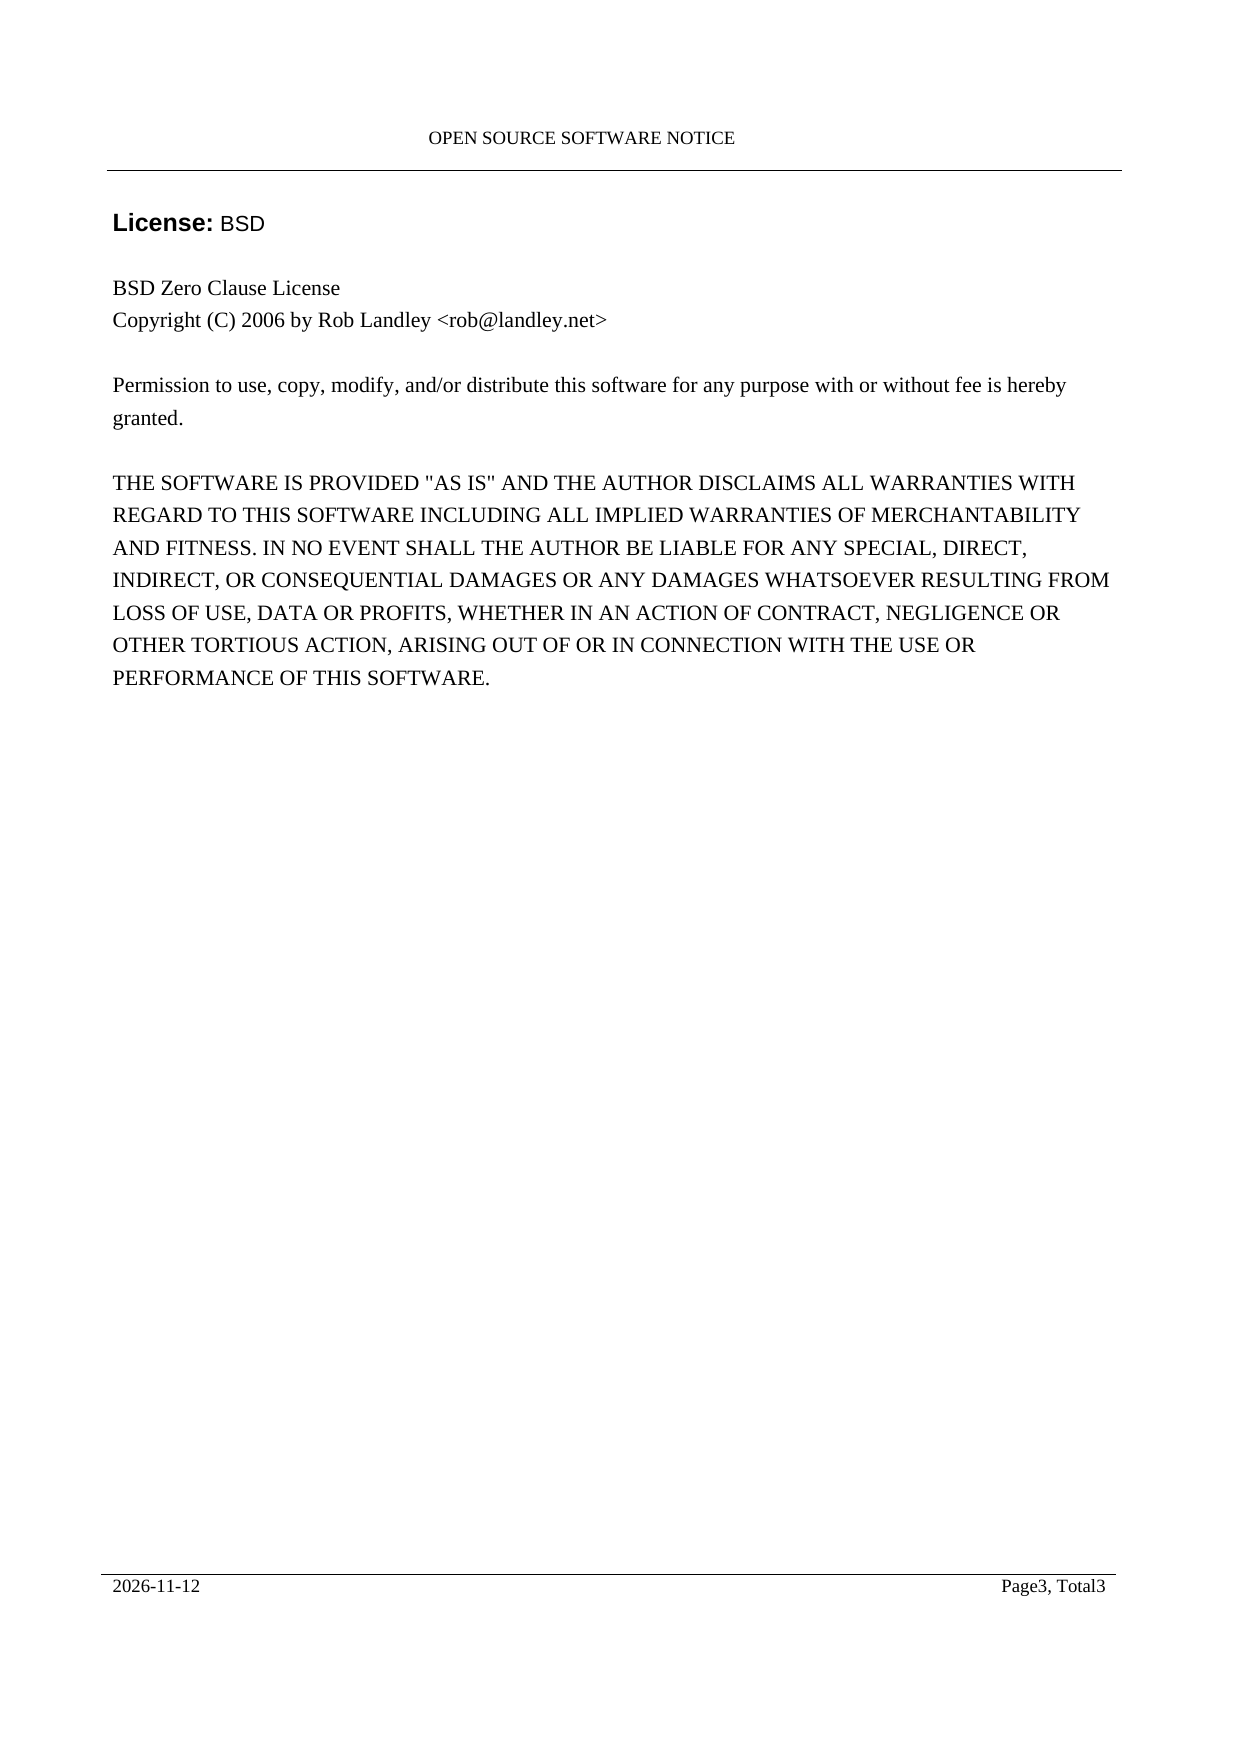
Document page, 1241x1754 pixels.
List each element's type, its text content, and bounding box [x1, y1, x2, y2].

text License: BSD BSD Zero Clause License Copyright (C) 2006 by Rob Landley <rob@landley.net> Permission to use, copy, modify, and/or distribute this software for any purpose with or without fee is hereby granted. THE SOFTWARE IS PROVIDED "AS IS" AND THE AUTHOR DISCLAIMS ALL WARRANTIES WITH REGARD TO THIS SOFTWARE INCLUDING ALL IMPLIED WARRANTIES OF MERCHANTABILITY AND FITNESS. IN NO EVENT SHALL THE AUTHOR BE LIABLE FOR ANY SPECIAL, DIRECT, INDIRECT, OR CONSEQUENTIAL DAMAGES OR ANY DAMAGES WHATSOEVER RESULTING FROM LOSS OF USE, DATA OR PROFITS, WHETHER IN AN ACTION OF CONTRACT, NEGLIGENCE OR OTHER TORTIOUS ACTION, ARISING OUT OF OR IN CONNECTION WITH THE USE OR PERFORMANCE OF THIS SOFTWARE. [112, 206, 1128, 726]
